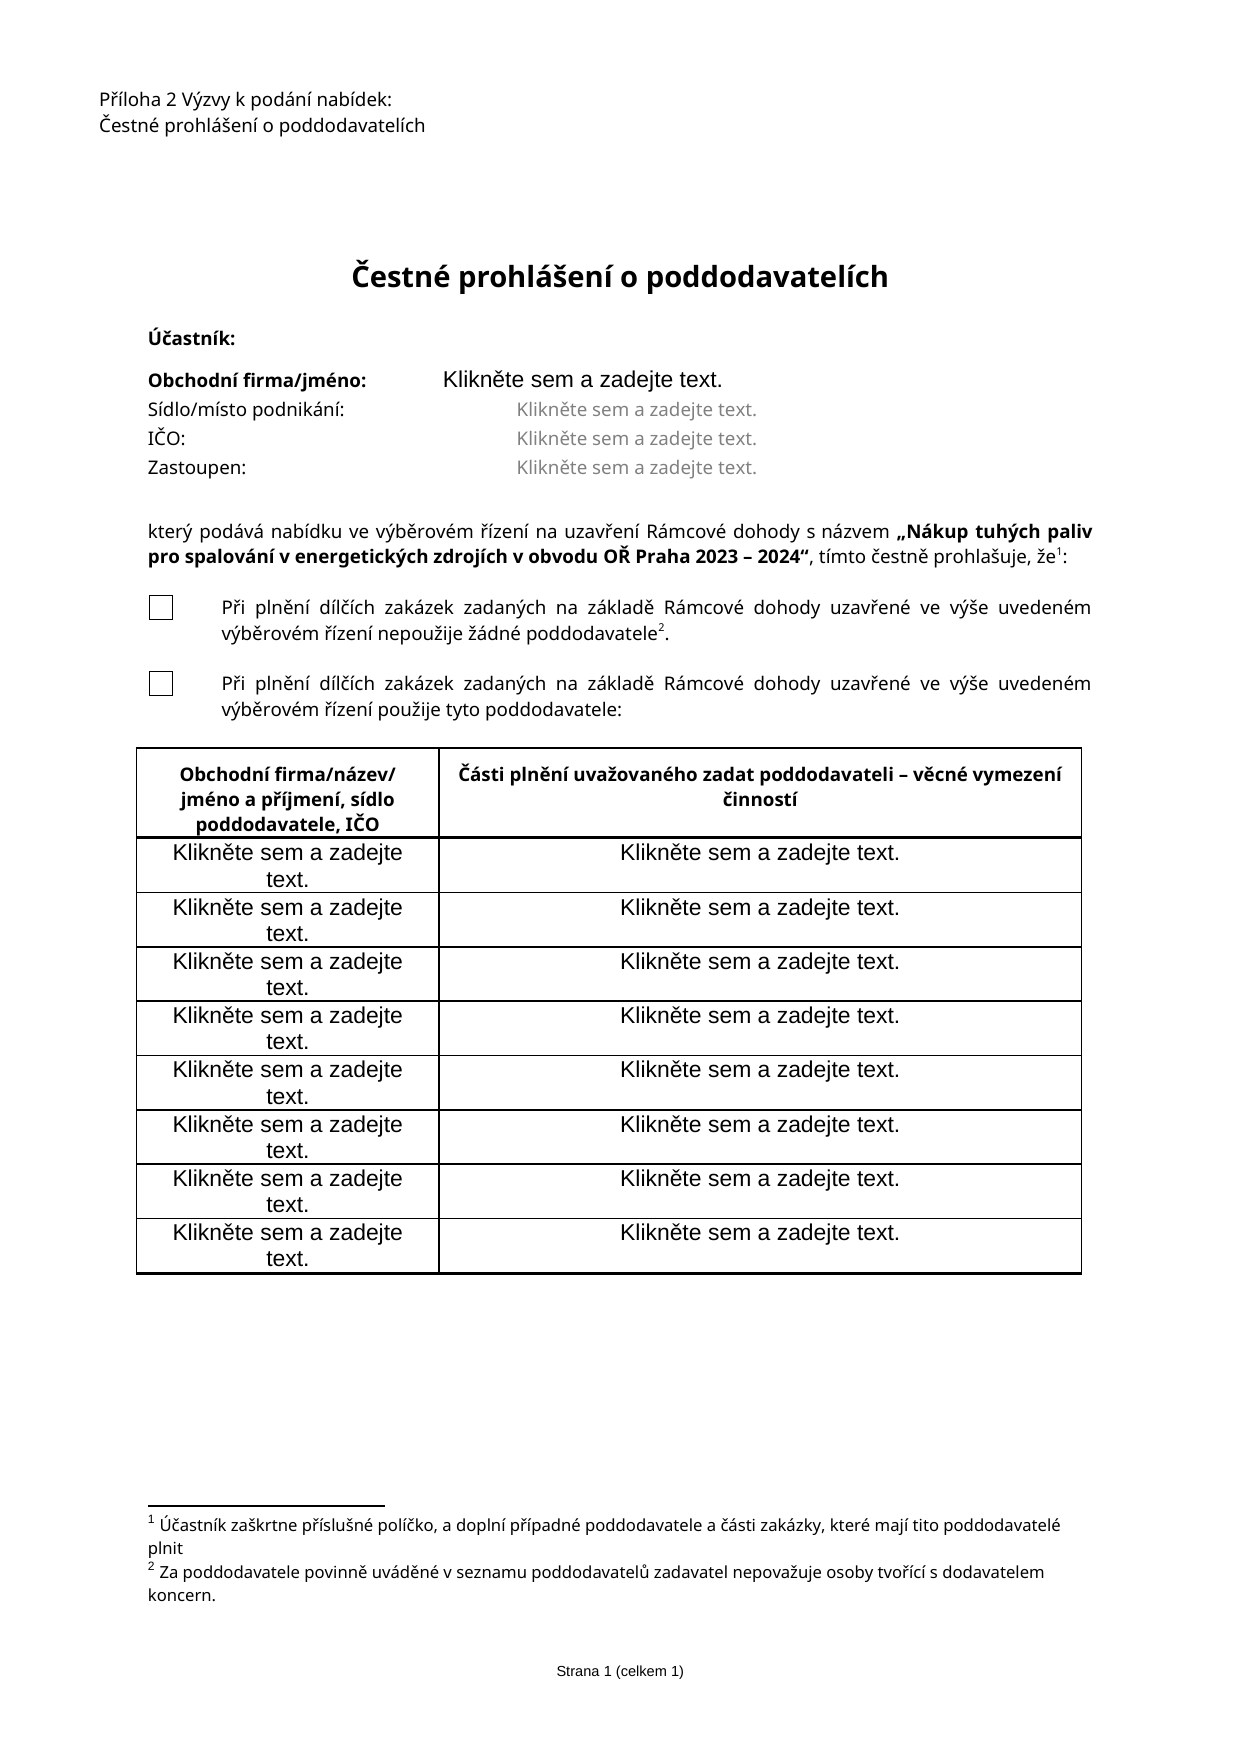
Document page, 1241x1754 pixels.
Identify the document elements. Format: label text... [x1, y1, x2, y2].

text Účastník: [148, 321, 1093, 352]
table_header Části plnění uvažovaného zadat poddodavateli – věcné vymezení činností [440, 749, 1081, 836]
text Obchodní firma/jméno: [148, 364, 1093, 393]
text IČO: [148, 422, 1093, 451]
text Při plnění dílčích zakázek zadaných na základě Rámcové dohody uzavřené ve výše uvedeném výběrovém řízení použije tyto poddodavatele: [148, 670, 1093, 721]
text Zastoupen: [148, 451, 1093, 480]
text Sídlo/místo podnikání: [148, 393, 1093, 422]
title Čestné prohlášení o poddodavatelích [148, 256, 1093, 296]
text Při plnění dílčích zakázek zadaných na základě Rámcové dohody uzavřené ve výše uvedeném výběrovém řízení nepoužije žádné poddodavatele. [148, 594, 1093, 645]
text který podává nabídku ve výběrovém řízení na uzavření Rámcové dohody s názvem „Nákup tuhých paliv pro spalování v energetických zdrojích v obvodu OŘ Praha 2023 – 2024“, tímto čestně prohlašuje, že: [148, 518, 1093, 569]
table_header Obchodní firma/název/ jméno a příjmení, sídlo poddodavatele, IČO [137, 749, 438, 836]
